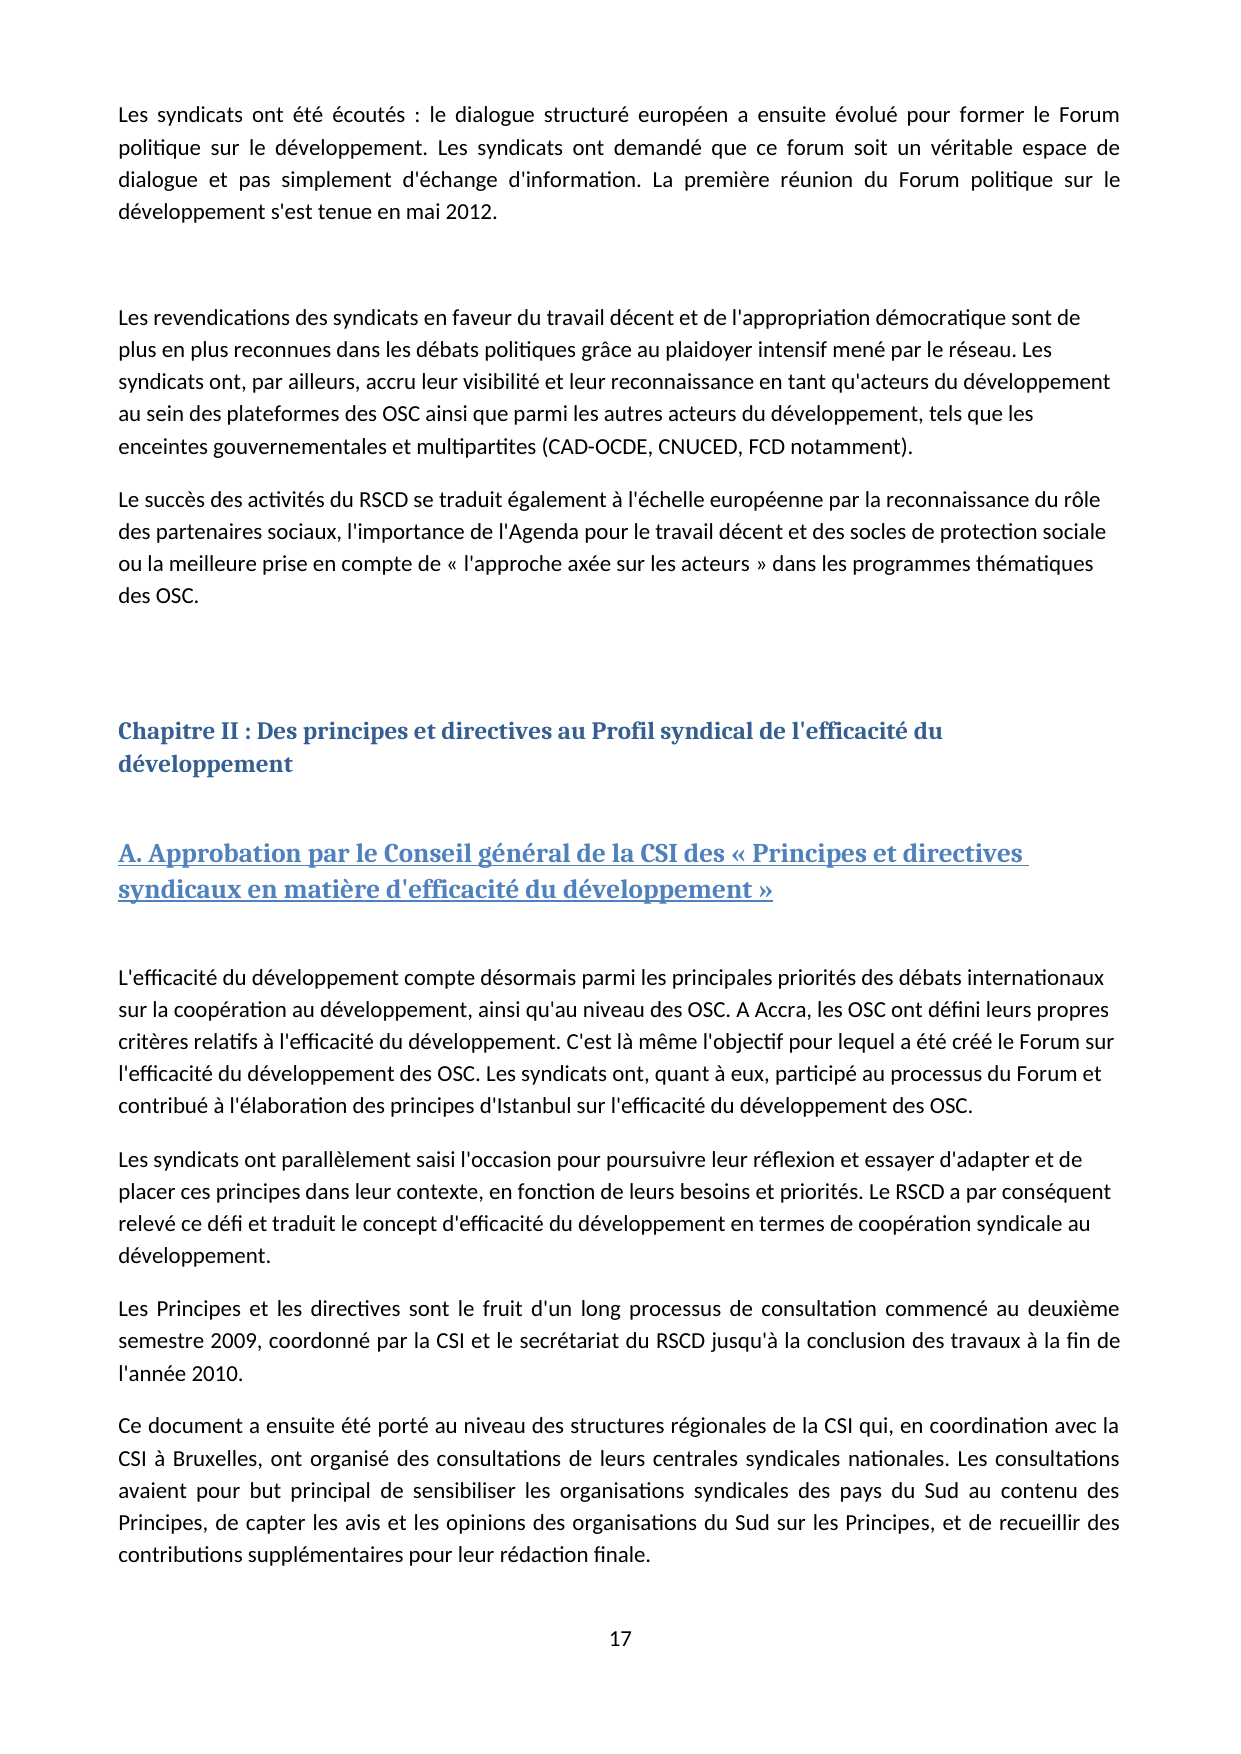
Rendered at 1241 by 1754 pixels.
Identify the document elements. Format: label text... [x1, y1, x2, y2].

text Les syndicats ont parallèlement saisi l'occasion pour poursuivre leur réflexion et essayer d'adapter et de placer ces principes dans leur contexte, en fonction de leurs besoins et priorités. Le RSCD a par conséquent relevé ce défi et traduit le concept d'efficacité du développement en termes de coopération syndicale au développement. [118, 1145, 1122, 1269]
text Les revendications des syndicats en faveur du travail décent et de l'appropriation démocratique sont de plus en plus reconnues dans les débats politiques grâce au plaidoyer intensif mené par le réseau. Les syndicats ont, par ailleurs, accru leur visibilité et leur reconnaissance en tant qu'acteurs du développement au sein des plateformes des OSC ainsi que parmi les autres acteurs du développement, tels que les enceintes gouvernementales et multipartites (CAD-OCDE, CNUCED, FCD notamment). [118, 303, 1122, 460]
text Ce document a ensuite été porté au niveau des structures régionales de la CSI qui, en coordination avec la CSI à Bruxelles, ont organisé des consultations de leurs centrales syndicales nationales. Les consultations avaient pour but principal de sensibiliser les organisations syndicales des pays du Sud au contenu des Principes, de capter les avis et les opinions des organisations du Sud sur les Principes, et de recueillir des contributions supplémentaires pour leur rédaction finale. [118, 1412, 1122, 1568]
subtitle A. Approbation par le Conseil général de la CSI des « Principes et directives syndicaux en matière d'efficacité du développement » [118, 838, 1122, 905]
subtitle Chapitre II : Des principes et directives au Profil syndical de l'efficacité du développement [118, 717, 1122, 778]
text Les syndicats ont été écoutés : le dialogue structuré européen a ensuite évolué pour former le Forum politique sur le développement. Les syndicats ont demandé que ce forum soit un véritable espace de dialogue et pas simplement d'échange d'information. La première réunion du Forum politique sur le développement s'est tenue en mai 2012. [118, 100, 1122, 225]
text Le succès des activités du RSCD se traduit également à l'échelle européenne par la reconnaissance du rôle des partenaires sociaux, l'importance de l'Agenda pour le travail décent et des socles de protection sociale ou la meilleure prise en compte de « l'approche axée sur les acteurs » dans les programmes thématiques des OSC. [118, 485, 1122, 609]
text L'efficacité du développement compte désormais parmi les principales priorités des débats internationaux sur la coopération au développement, ainsi qu'au niveau des OSC. A Accra, les OSC ont défini leurs propres critères relatifs à l'efficacité du développement. C'est là même l'objectif pour lequel a été créé le Forum sur l'efficacité du développement des OSC. Les syndicats ont, quant à eux, participé au processus du Forum et contribué à l'élaboration des principes d'Istanbul sur l'efficacité du développement des OSC. [118, 963, 1122, 1120]
text Les Principes et les directives sont le fruit d'un long processus de consultation commencé au deuxième semestre 2009, coordonné par la CSI et le secrétariat du RSCD jusqu'à la conclusion des travaux à la fin de l'année 2010. [118, 1294, 1122, 1387]
